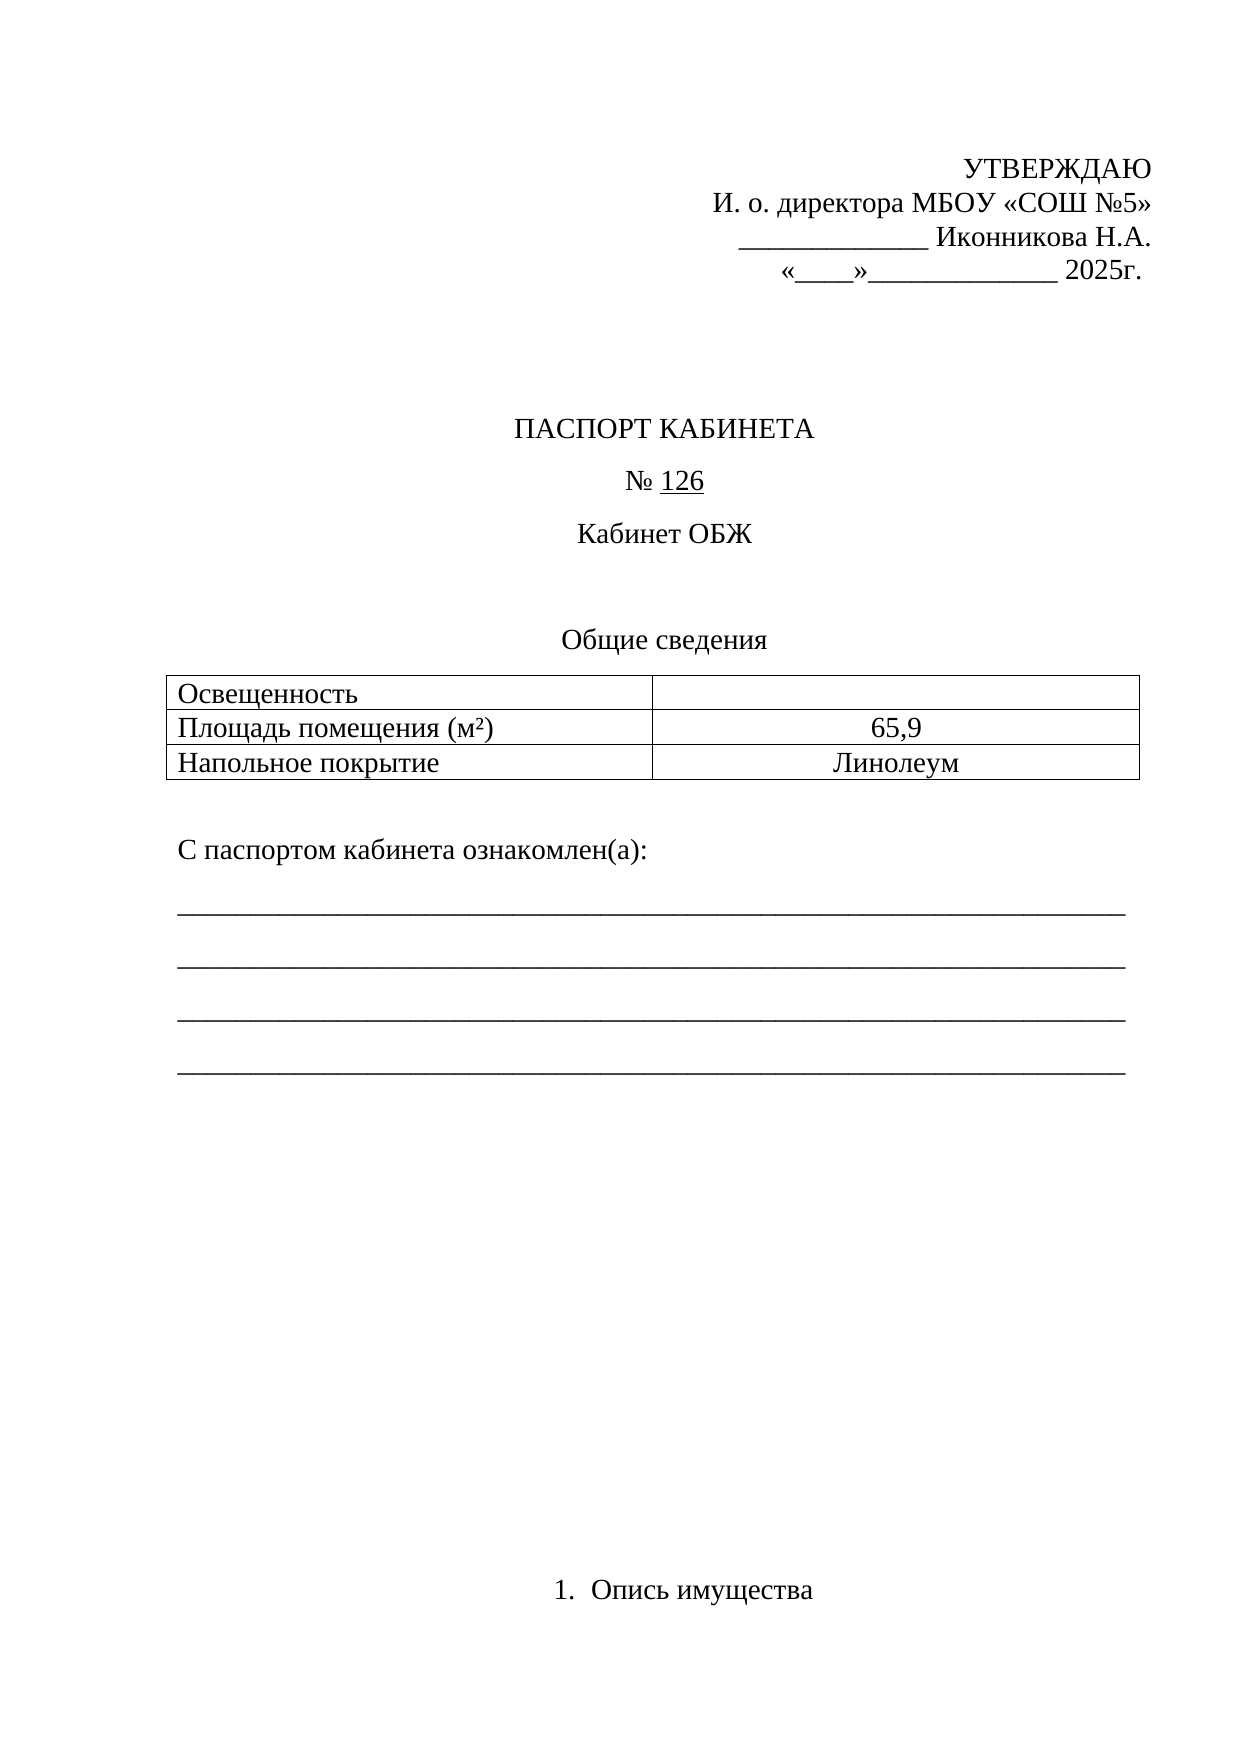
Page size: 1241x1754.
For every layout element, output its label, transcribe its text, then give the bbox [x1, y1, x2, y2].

text _________________________________________________________________ [177, 885, 1152, 919]
text УТВЕРЖДАЮ [177, 152, 1152, 185]
text «____»_____________ 2025г. [177, 252, 1152, 286]
text С паспортом кабинета ознакомлен(а): [177, 832, 1152, 866]
table_header Освещенность [167, 676, 652, 709]
text № 126 [177, 463, 1152, 497]
text И. о. директора МБОУ «СОШ №5» [177, 185, 1152, 219]
text Общие сведения [177, 622, 1152, 656]
text _________________________________________________________________ [177, 1044, 1152, 1077]
text _________________________________________________________________ [177, 991, 1152, 1024]
text _________________________________________________________________ [177, 938, 1152, 972]
table_cell Площадь помещения (м²) [167, 710, 652, 744]
table_cell Напольное покрытие [167, 745, 652, 778]
text _____________ Иконникова Н.А. [177, 219, 1152, 252]
text Кабинет ОБЖ [177, 516, 1152, 550]
text ПАСПОРТ КАБИНЕТА [177, 411, 1152, 444]
table_cell Линолеум [653, 745, 1139, 778]
table_header [653, 676, 1139, 709]
list Опись имущества [215, 1572, 1152, 1605]
table_cell 65,9 [653, 710, 1139, 744]
